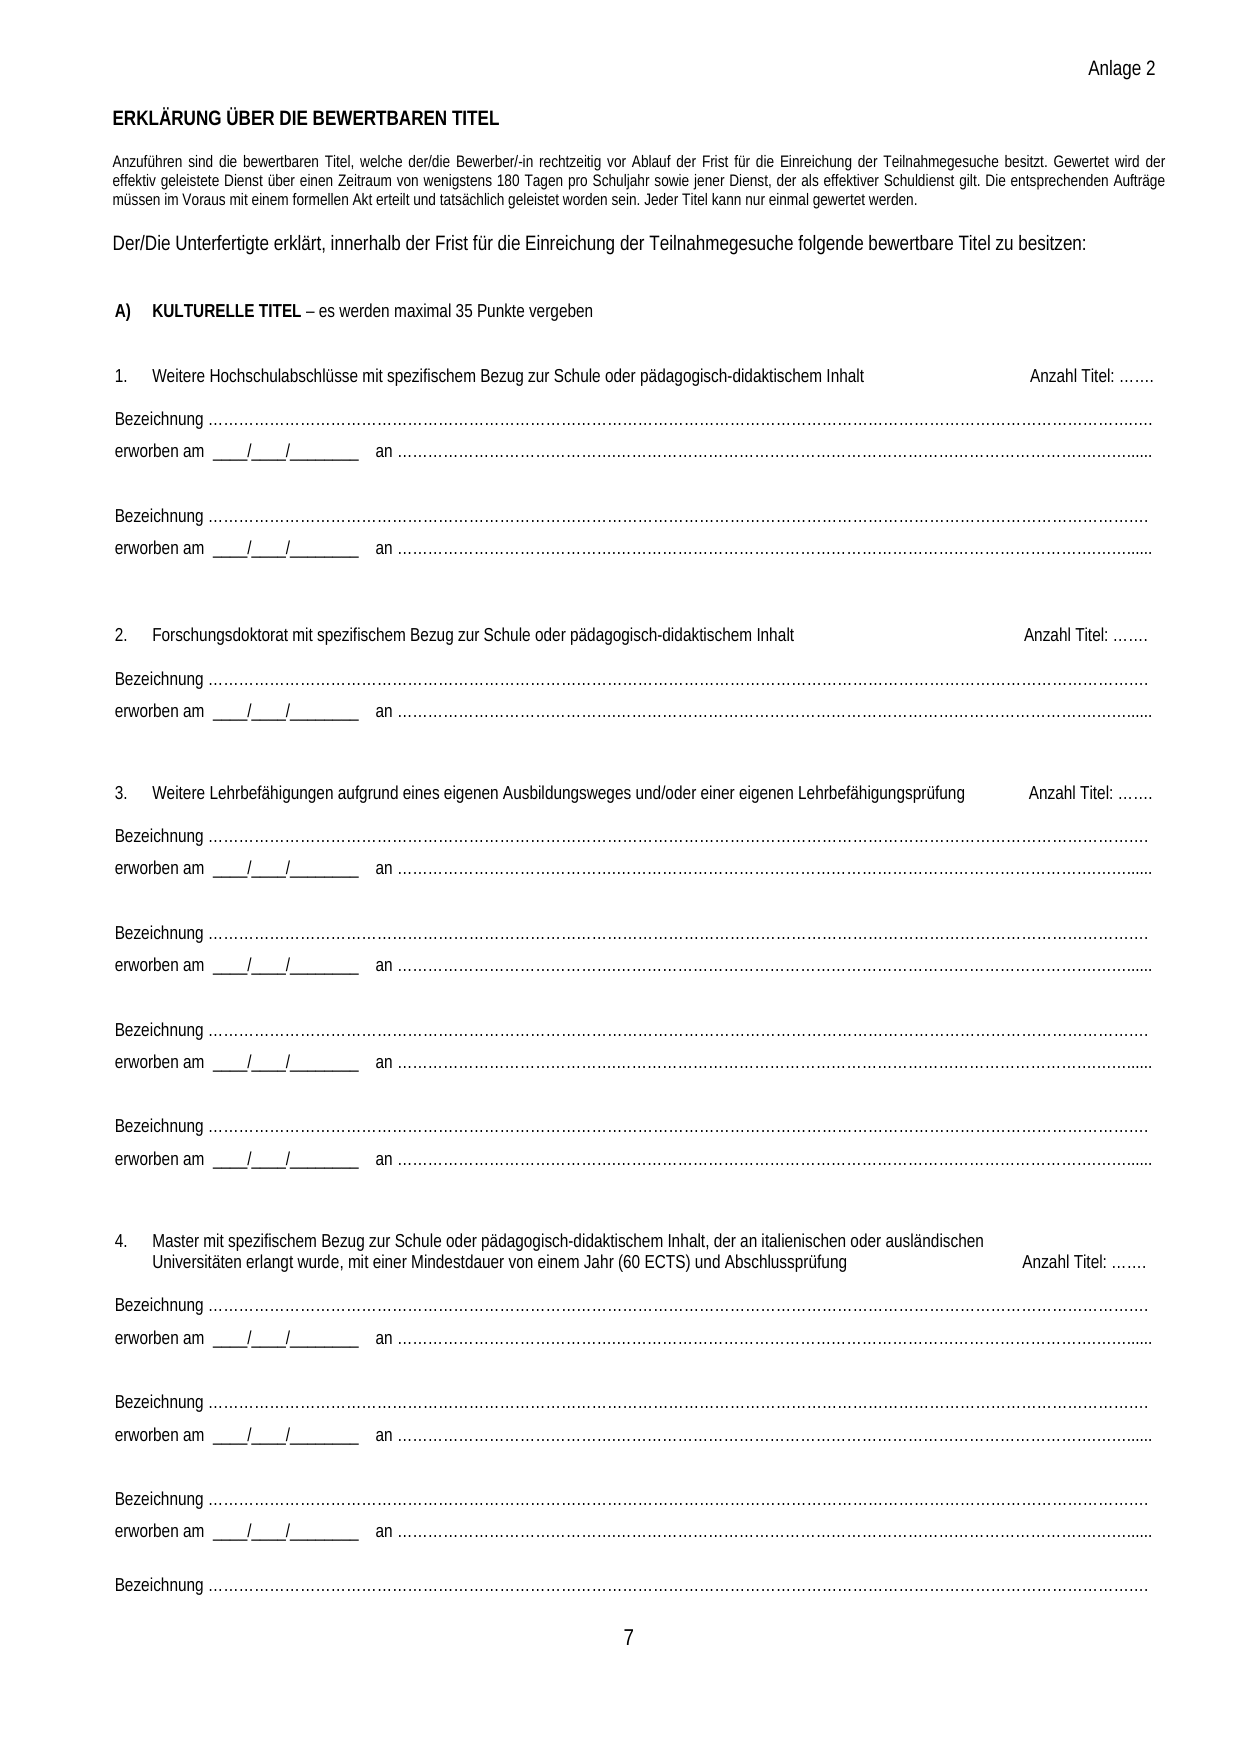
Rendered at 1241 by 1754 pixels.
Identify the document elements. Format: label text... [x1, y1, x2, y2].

text erworben am ____/____/________ an …………………………………….………………………………………………………………………………….……...... [114, 1148, 1180, 1169]
text Bezeichnung …………………………………………………………………………………………………………………………………………………………………. [114, 1018, 1180, 1040]
list Forschungsdoktorat mit spezifischem Bezug zur Schule oder pädagogisch-didaktischem Inhalt Anzahl Titel: ……. [114, 624, 1180, 646]
text erworben am ____/____/________ an …………………………………….………………………………………………………………………………….……...... [114, 954, 1180, 976]
text Bezeichnung …………………………………………………………………………………………………………………………………………………………………. [114, 667, 1180, 689]
text erworben am ____/____/________ an …………………………………….………………………………………………………………………………….……...... [114, 1423, 1180, 1445]
text ERKLÄRUNG ÜBER DIE BEWERTBAREN TITEL [112, 106, 1168, 130]
text Anzuführen sind die bewertbaren Titel, welche der/die Bewerber/-in rechtzeitig vor Ablauf der Frist für die Einreichung der Teilnahmegesuche besitzt. Gewertet wird der effektiv geleistete Dienst über einen Zeitraum von wenigstens 180 Tagen pro Schuljahr sowie jener Dienst, der als effektiver Schuldienst gilt. Die entsprechenden Aufträge müssen im Voraus mit einem formellen Akt erteilt und tatsächlich geleistet worden sein. Jeder Titel kann nur einmal gewertet werden. [112, 152, 1168, 209]
text erworben am ____/____/________ an …………………………………….………………………………………………………………………………….……...... [114, 1051, 1180, 1072]
text Bezeichnung …………………………………………………………………………………………………………………………………………………………………. [114, 505, 1180, 526]
text Bezeichnung …………………………………………………………………………………………………………………………………………………………………. [114, 1115, 1180, 1137]
text Bezeichnung …………………………………………………………………………………………………………………………………………………………………. [114, 825, 1180, 846]
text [114, 1520, 1180, 1542]
text Bezeichnung …………………………………………………………………………………………………………………………………………………………………. [114, 922, 1180, 943]
text erworben am ____/____/________ an …………………………………….………………………………………………………………………………….……...... [114, 537, 1180, 559]
text erworben am ____/____/________ an …………………………………….………………………………………………………………………………….……...... [114, 700, 1180, 721]
list KULTURELLE TITEL – es werden maximal 35 Punkte vergeben [114, 300, 1180, 322]
text Bezeichnung …………………………………………………………………………………………………………………………………………………………………. [114, 1294, 1180, 1316]
list Weitere Hochschulabschlüsse mit spezifischem Bezug zur Schule oder pädagogisch-didaktischem Inhalt Anzahl Titel: ……. [114, 365, 1180, 386]
text Bezeichnung ……………………………………………………………………………………………………………………………………………………………….…. [114, 408, 1180, 429]
text erworben am ____/____/________ an …………………………………….………………………………………………………………………………….……...... [114, 857, 1180, 879]
list Master mit spezifischem Bezug zur Schule oder pädagogisch-didaktischem Inhalt, der an italienischen oder ausländischen Universitäten erlangt wurde, mit einer Mindestdauer von einem Jahr (60 ECTS) und Abschlussprüfung Anzahl Titel: ……. [114, 1229, 1180, 1273]
text Der/Die Unterfertigte erklärt, innerhalb der Frist für die Einreichung der Teilnahmegesuche folgende bewertbare Titel zu besitzen: [112, 231, 1168, 254]
text erworben am ____/____/________ an …………………………………….………………………………………………………………………………….……...... [114, 1327, 1180, 1348]
text Bezeichnung …………………………………………………………………………………………………………………………………………………………………. [114, 1391, 1180, 1413]
text Bezeichnung …………………………………………………………………………………………………………………………………………………………………. [114, 1574, 1180, 1596]
text Bezeichnung …………………………………………………………………………………………………………………………………………………………………. [114, 1488, 1180, 1509]
list Weitere Lehrbefähigungen aufgrund eines eigenen Ausbildungsweges und/oder einer eigenen Lehrbefähigungsprüfung Anzahl Titel: ……. [114, 782, 1180, 803]
text erworben am ____/____/________ an …………………………………….………………………………………………………………………………….……...... [114, 440, 1180, 462]
